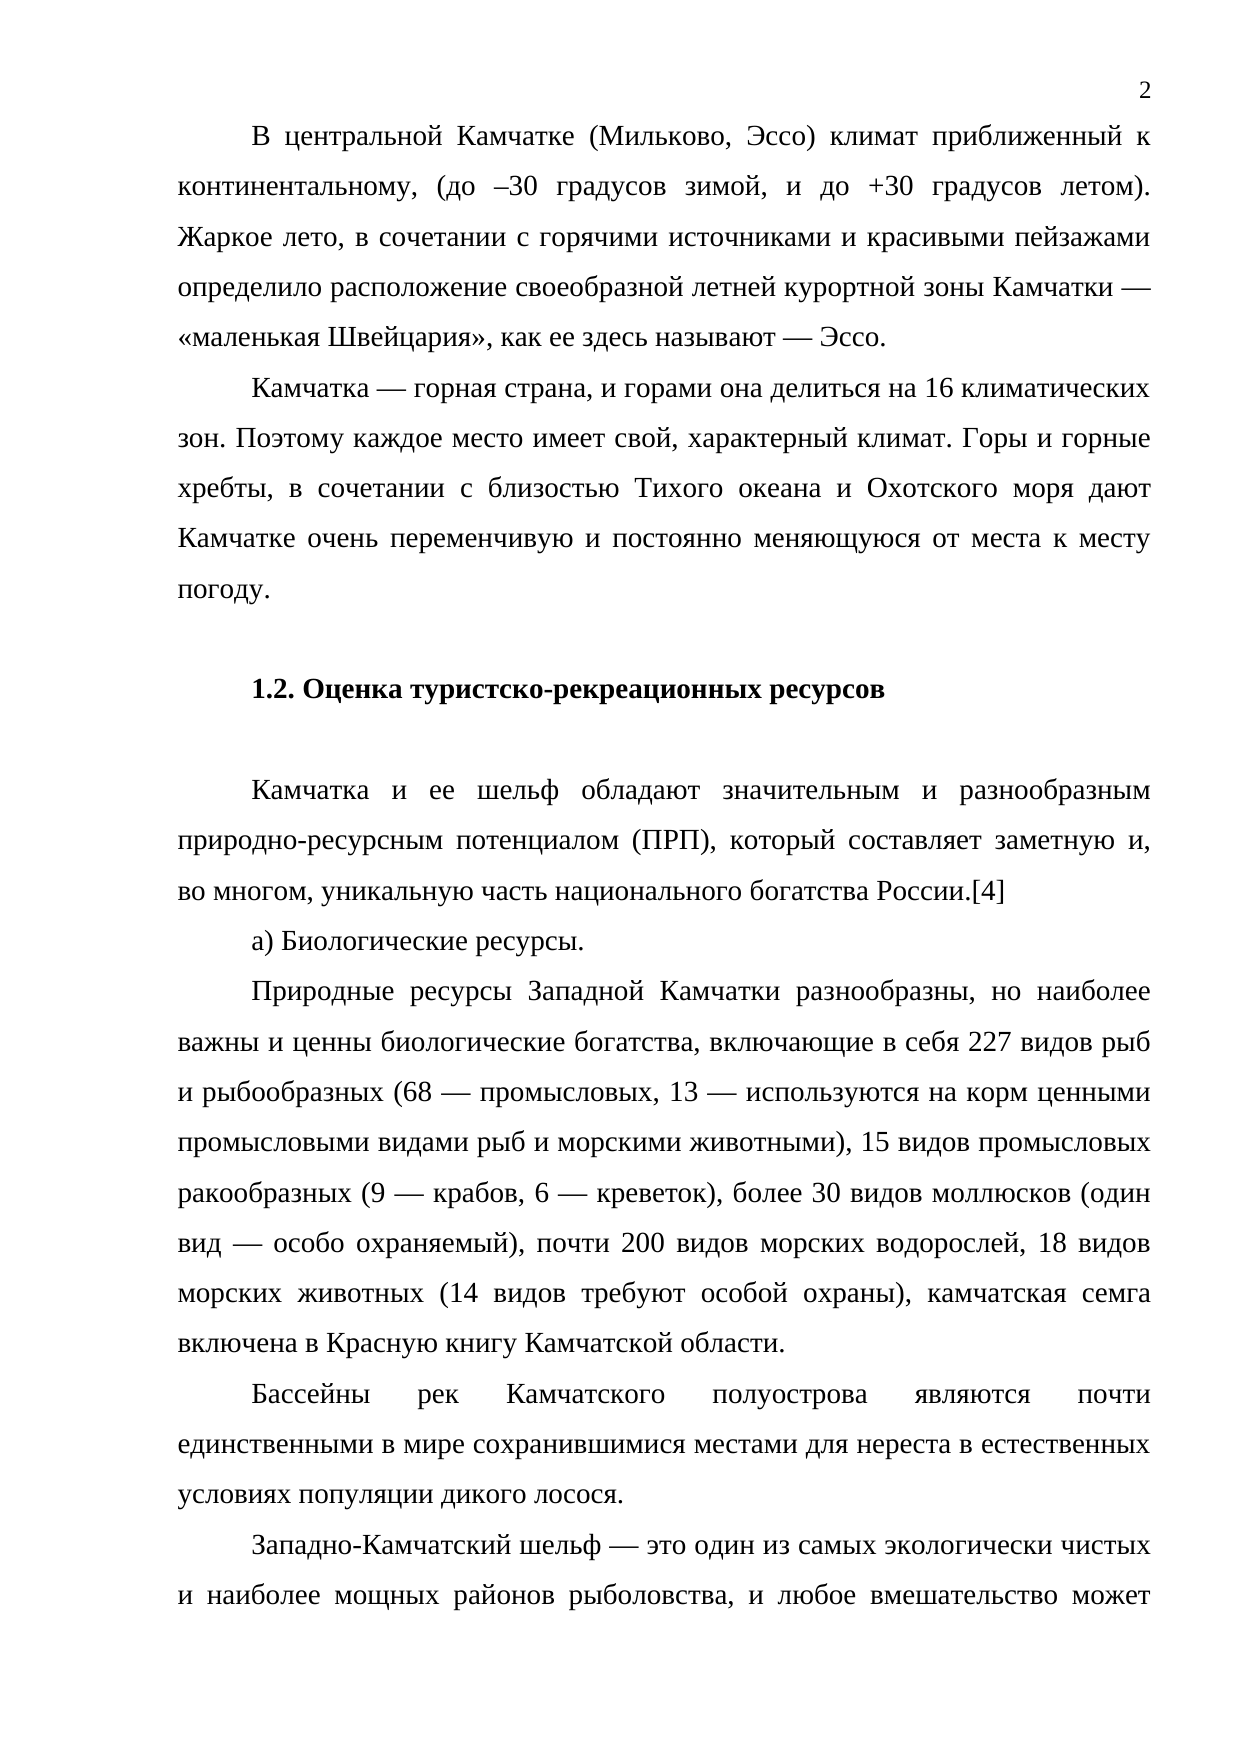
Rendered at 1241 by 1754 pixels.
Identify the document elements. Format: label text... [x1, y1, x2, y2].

text Камчатка и ее шельф обладают значительным и разнообразным природно-ресурсным потенциалом (ПРП), который составляет заметную и, во многом, уникальную часть национального богатства России.[4] [177, 772, 1152, 906]
text Бассейны рек Камчатского полуострова являются почти единственными в мире сохранившимися местами для нереста в естественных условиях популяции дикого лосося. [177, 1376, 1152, 1510]
text В центральной Камчатке (Мильково, Эссо) климат приближенный к континентальному, (до –30 градусов зимой, и до +30 градусов летом). Жаркое лето, в сочетании с горячими источниками и красивыми пейзажами определило расположение своеобразной летней курортной зоны Камчатки — «маленькая Швейцария», как ее здесь называют — Эссо. [177, 118, 1152, 353]
text Камчатка — горная страна, и горами она делиться на 16 климатических зон. Поэтому каждое место имеет свой, характерный климат. Горы и горные хребты, в сочетании с близостью Тихого океана и Охотского моря дают Камчатке очень переменчивую и постоянно меняющуюся от места к месту погоду. [177, 370, 1152, 604]
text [177, 1527, 1152, 1611]
text 1.2. Оценка туристско-рекреационных ресурсов [177, 672, 1152, 705]
text Природные ресурсы Западной Камчатки разнообразны, но наиболее важны и ценны биологические богатства, включающие в себя 227 видов рыб и рыбообразных (68 — промысловых, 13 — используются на корм ценными промысловыми видами рыб и морскими животными), 15 видов промысловых ракообразных (9 — крабов, 6 — креветок), более 30 видов моллюсков (один вид — особо охраняемый), почти 200 видов морских водорослей, 18 видов морских животных (14 видов требуют особой охраны), камчатская семга включена в Красную книгу Камчатской области. [177, 973, 1152, 1359]
text а) Биологические ресурсы. [177, 923, 1152, 957]
